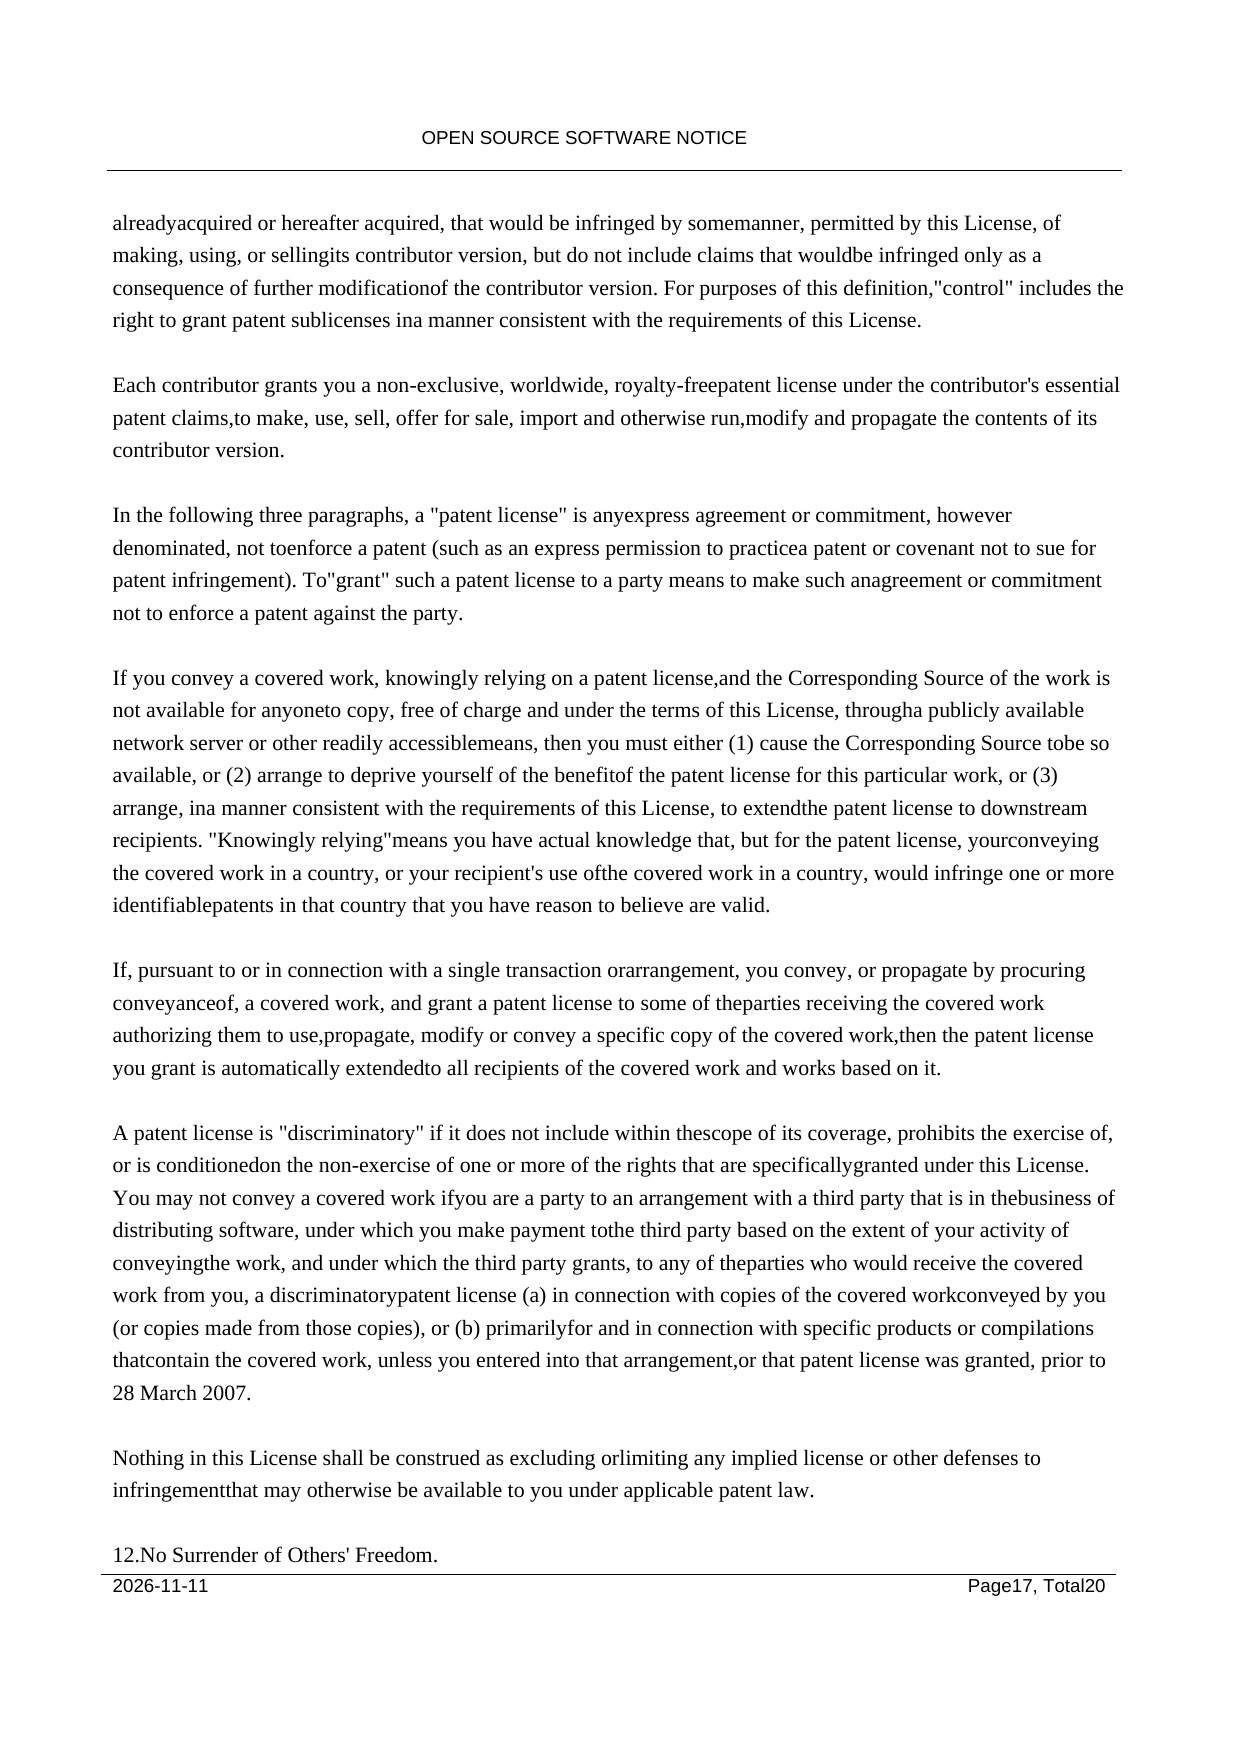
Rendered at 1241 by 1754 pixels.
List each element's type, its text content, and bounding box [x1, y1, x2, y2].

text Each contributor grants you a non-exclusive, worldwide, royalty-freepatent license under the contributor's essential patent claims,to make, use, sell, offer for sale, import and otherwise run,modify and propagate the contents of its contributor version. [112, 369, 1128, 466]
text If you convey a covered work, knowingly relying on a patent license,and the Corresponding Source of the work is not available for anyoneto copy, free of charge and under the terms of this License, througha publicly available network server or other readily accessiblemeans, then you must either (1) cause the Corresponding Source tobe so available, or (2) arrange to deprive yourself of the benefitof the patent license for this particular work, or (3) arrange, ina manner consistent with the requirements of this License, to extendthe patent license to downstream recipients. "Knowingly relying"means you have actual knowledge that, but for the patent license, yourconveying the covered work in a country, or your recipient's use ofthe covered work in a country, would infringe one or more identifiablepatents in that country that you have reason to believe are valid. [112, 661, 1128, 921]
text Nothing in this License shall be construed as excluding orlimiting any implied license or other defenses to infringementthat may otherwise be available to you under applicable patent law. [112, 1441, 1128, 1506]
text In the following three paragraphs, a "patent license" is anyexpress agreement or commitment, however denominated, not toenforce a patent (such as an express permission to practicea patent or covenant not to sue for patent infringement). To"grant" such a patent license to a party means to make such anagreement or commitment not to enforce a patent against the party. [112, 499, 1128, 629]
text If, pursuant to or in connection with a single transaction orarrangement, you convey, or propagate by procuring conveyanceof, a covered work, and grant a patent license to some of theparties receiving the covered work authorizing them to use,propagate, modify or convey a specific copy of the covered work,then the patent license you grant is automatically extendedto all recipients of the covered work and works based on it. [112, 954, 1128, 1084]
text A patent license is "discriminatory" if it does not include within thescope of its coverage, prohibits the exercise of, or is conditionedon the non-exercise of one or more of the rights that are specificallygranted under this License. You may not convey a covered work ifyou are a party to an arrangement with a third party that is in thebusiness of distributing software, under which you make payment tothe third party based on the extent of your activity of conveyingthe work, and under which the third party grants, to any of theparties who would receive the covered work from you, a discriminatorypatent license (a) in connection with copies of the covered workconveyed by you (or copies made from those copies), or (b) primarilyfor and in connection with specific products or compilations thatcontain the covered work, unless you entered into that arrangement,or that patent license was granted, prior to 28 March 2007. [112, 1116, 1128, 1409]
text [112, 206, 1128, 336]
text 12.No Surrender of Others' Freedom. [112, 1539, 1128, 1571]
